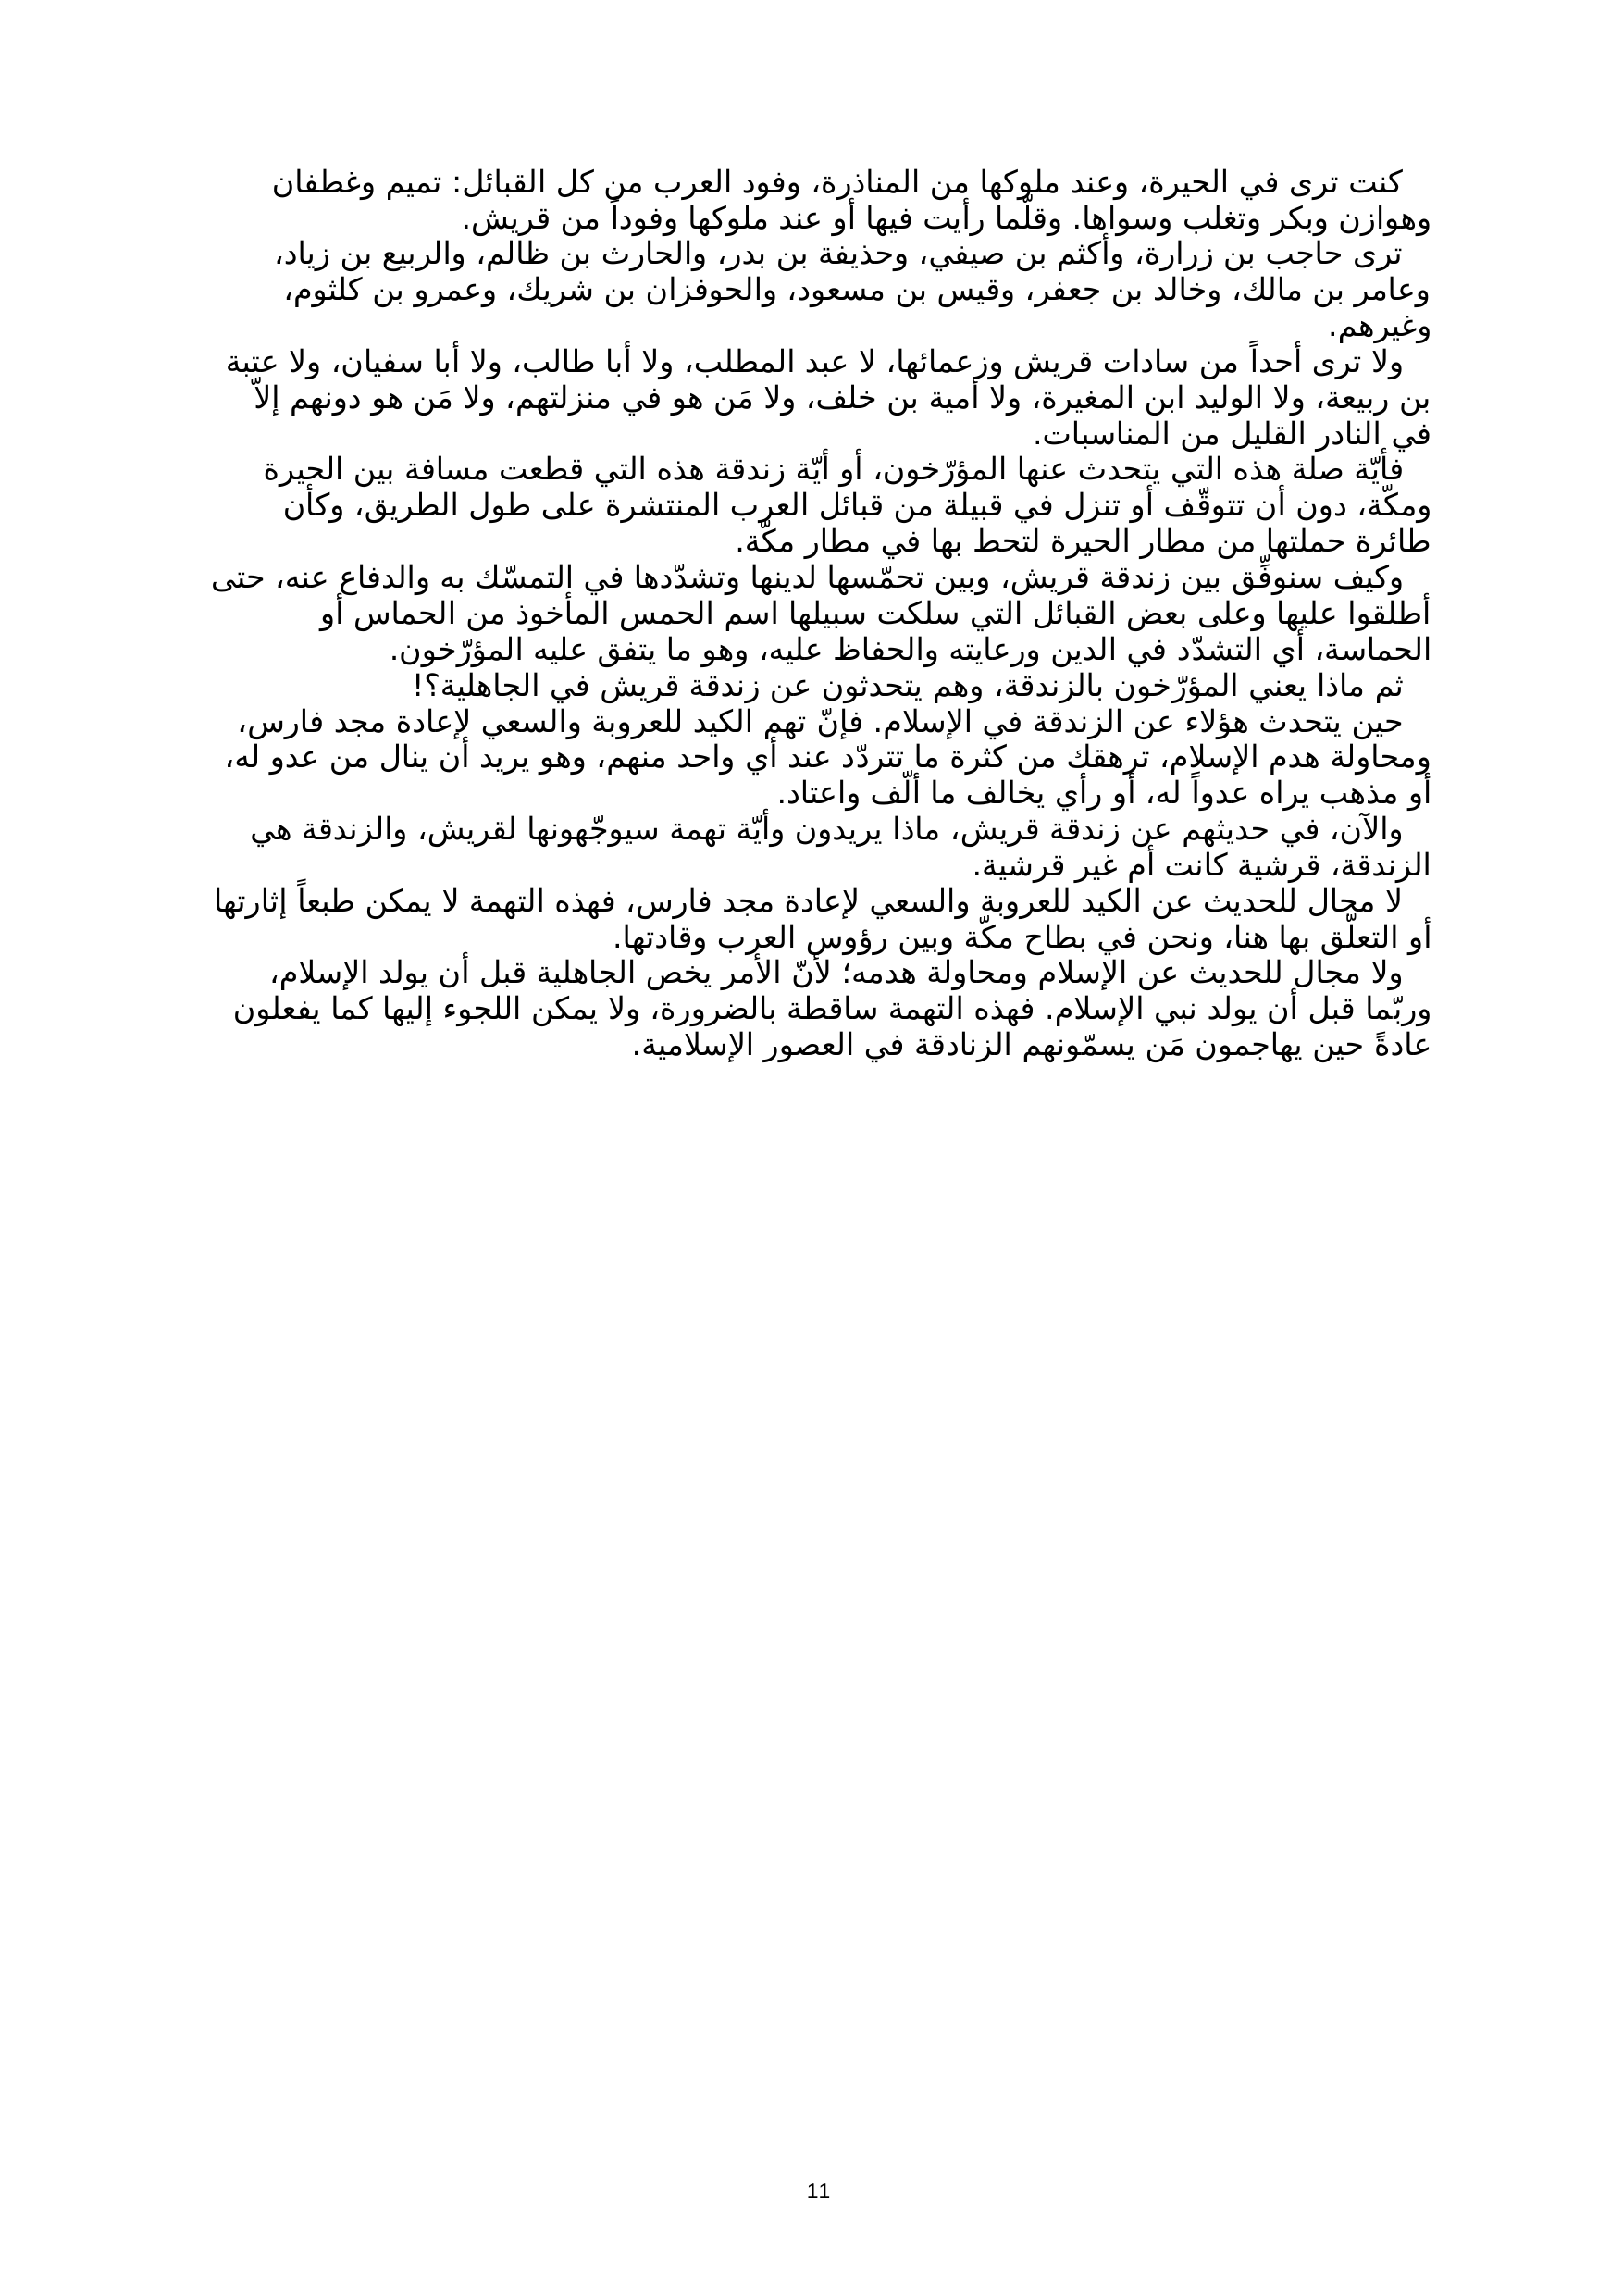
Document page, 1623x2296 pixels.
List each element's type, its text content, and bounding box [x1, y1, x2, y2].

text كنت ترى في الحيرة، وعند ملوكها من المناذرة، وفود العرب من كل القبائل: تميم وغطفان وهوازن وبكر وتغلب وسواها. وقلّما رأيت فيها أو عند ملوكها وفوداً من قريش. [205, 164, 1431, 236]
text فأيّة صلة هذه التي يتحدث عنها المؤرّخون، أو أيّة زندقة هذه التي قطعت مسافة بين الحيرة ومكّة، دون أن تتوقّف أو تنزل في قبيلة من قبائل العرب المنتشرة على طول الطريق، وكأن طائرة حملتها من مطار الحيرة لتحط بها في مطار مكّة. [205, 452, 1431, 559]
text ثم ماذا يعني المؤرّخون بالزندقة، وهم يتحدثون عن زندقة قريش في الجاهلية؟! [205, 667, 1431, 703]
text ولا مجال للحديث عن الإسلام ومحاولة هدمه؛ لأنّ الأمر يخص الجاهلية قبل أن يولد الإسلام، وربّما قبل أن يولد نبي الإسلام. فهذه التهمة ساقطة بالضرورة، ولا يمكن اللجوء إليها كما يفعلون عادةً حين يهاجمون مَن يسمّونهم الزنادقة في العصور الإسلامية. [205, 955, 1431, 1062]
text والآن، في حديثهم عن زندقة قريش، ماذا يريدون وأيّة تهمة سيوجّهونها لقريش، والزندقة هي الزندقة، قرشية كانت أم غير قرشية. [205, 812, 1431, 883]
text لا مجال للحديث عن الكيد للعروبة والسعي لإعادة مجد فارس، فهذه التهمة لا يمكن طبعاً إثارتها أو التعلّق بها هنا، ونحن في بطاح مكّة وبين رؤوس العرب وقادتها. [205, 883, 1431, 955]
text وكيف سنوفِّق بين زندقة قريش، وبين تحمّسها لدينها وتشدّدها في التمسّك به والدفاع عنه، حتى أطلقوا عليها وعلى بعض القبائل التي سلكت سبيلها اسم الحمس المأخوذ من الحماس أو الحماسة، أي التشدّد في الدين ورعايته والحفاظ عليه، وهو ما يتفق عليه المؤرّخون. [205, 559, 1431, 667]
text حين يتحدث هؤلاء عن الزندقة في الإسلام. فإنّ تهم الكيد للعروبة والسعي لإعادة مجد فارس، ومحاولة هدم الإسلام، ترهقك من كثرة ما تتردّد عند أي واحد منهم، وهو يريد أن ينال من عدو له، أو مذهب يراه عدواً له، أو رأي يخالف ما ألّف واعتاد. [205, 703, 1431, 812]
text ولا ترى أحداً من سادات قريش وزعمائها، لا عبد المطلب، ولا أبا طالب، ولا أبا سفيان، ولا عتبة بن ربيعة، ولا الوليد ابن المغيرة، ولا أمية بن خلف، ولا مَن هو في منزلتهم، ولا مَن هو دونهم إلاّ في النادر القليل من المناسبات. [205, 343, 1431, 452]
text ترى حاجب بن زرارة، وأكثم بن صيفي، وحذيفة بن بدر، والحارث بن ظالم، والربيع بن زياد، وعامر بن مالك، وخالد بن جعفر، وقيس بن مسعود، والحوفزان بن شريك، وعمرو بن كلثوم، وغيرهم. [205, 236, 1431, 343]
